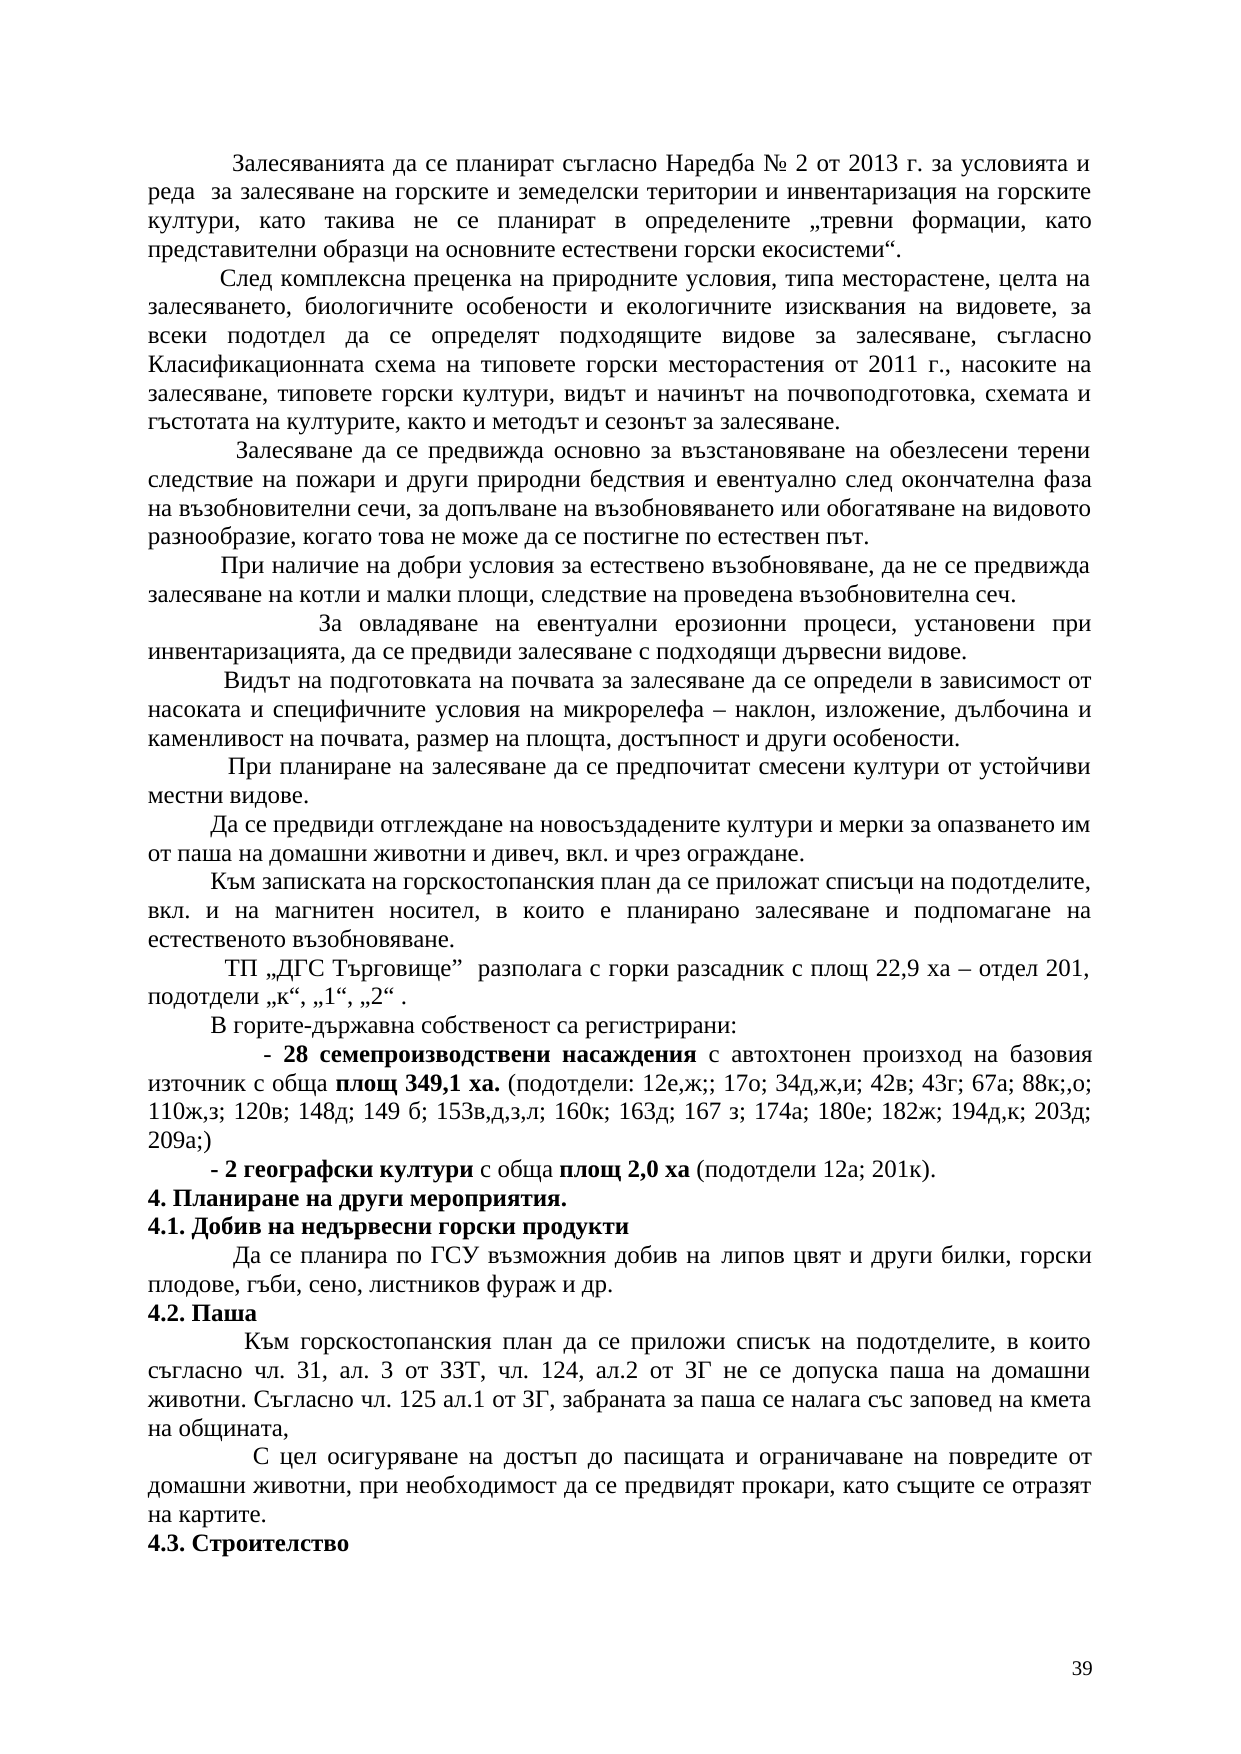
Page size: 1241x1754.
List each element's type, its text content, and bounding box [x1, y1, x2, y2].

text ТП „ДГС Търговище” разполага с горки разсадник с площ 22,9 ха – отдел 201, подотдели „к“, „1“, „2“ . [148, 953, 1093, 1010]
text Залесяване да се предвижда основно за възстановяване на обезлесени терени следствие на пожари и други природни бедствия и евентуално след окончателна фаза на възобновителни сечи, за допълване на възобновяването или обогатяване на видовото разнообразие, когато това не може да се постигне по естествен път. [148, 435, 1093, 550]
text Да се предвиди отглеждане на новосъздадените култури и мерки за опазването им от паша на домашни животни и дивеч, вкл. и чрез ограждане. [148, 809, 1093, 866]
text Да се планира по ГСУ възможния добив на липов цвят и други билки, горски плодове, гъби, сено, листников фураж и др. [148, 1240, 1093, 1298]
text 4.3. Строителство [148, 1528, 1093, 1556]
text Залесяванията да се планират съгласно Наредба № 2 от 2013 г. за условията и реда за залесяване на горските и земеделски територии и инвентаризация на горските култури, като такива не се планират в определените „тревни формации, като представителни образци на основните естествени горски екосистеми“. [148, 148, 1093, 263]
text За овладяване на евентуални ерозионни процеси, установени при инвентаризацията, да се предвиди залесяване с подходящи дървесни видове. [148, 608, 1093, 665]
text 4.2. Паша [148, 1298, 1093, 1326]
text В горите-държавна собственост са регистрирани: [148, 1010, 1093, 1039]
text Към записката на горскостопанския план да се приложат списъци на подотделите, вкл. и на магнитен носител, в които е планирано залесяване и подпомагане на естественото възобновяване. [148, 866, 1093, 953]
text При планиране на залесяване да се предпочитат смесени култури от устойчиви местни видове. [148, 751, 1093, 809]
text - 28 семепроизводствени насаждения с автохтонен произход на базовия източник с обща площ 349,1 ха. (подотдели: 12е,ж;; 17о; 34д,ж,и; 42в; 43г; 67а; 88к;,о; 110ж,з; 120в; 148д; 149 б; 153в,д,з,л; 160к; 163д; 167 з; 174а; 180е; 182ж; 194д,к; 203д; 209а;) [148, 1039, 1093, 1154]
text С цел осигуряване на достъп до пасищата и ограничаване на повредите от домашни животни, при необходимост да се предвидят прокари, като същите се отразят на картите. [148, 1441, 1093, 1528]
text 4.1. Добив на недървесни горски продукти [148, 1211, 1093, 1240]
text Към горскостопанския план да се приложи списък на подотделите, в които съгласно чл. 31, ал. 3 от ЗЗТ, чл. 124, ал.2 от ЗГ не се допуска паша на домашни животни. Съгласно чл. 125 ал.1 от ЗГ, забраната за паша се налага със заповед на кмета на общината, [148, 1326, 1093, 1441]
text Видът на подготовката на почвата за залесяване да се определи в зависимост от насоката и специфичните условия на микрорелефа – наклон, изложение, дълбочина и каменливост на почвата, размер на площта, достъпност и други особености. [148, 665, 1093, 751]
text - 2 географски култури с обща площ 2,0 ха (подотдели 12а; 201к). [148, 1154, 1093, 1183]
text След комплексна преценка на природните условия, типа месторастене, целта на залесяването, биологичните особености и екологичните изисквания на видовете, за всеки подотдел да се определят подходящите видове за залесяване, съгласно Класификационната схема на типовете горски месторастения от 2011 г., насоките на залесяване, типовете горски култури, видът и начинът на почвоподготовка, схемата и гъстотата на културите, както и методът и сезонът за залесяване. [148, 263, 1093, 435]
text 4. Планиране на други мероприятия. [148, 1183, 1093, 1211]
text При наличие на добри условия за естествено възобновяване, да не се предвижда залесяване на котли и малки площи, следствие на проведена възобновителна сеч. [148, 550, 1093, 608]
